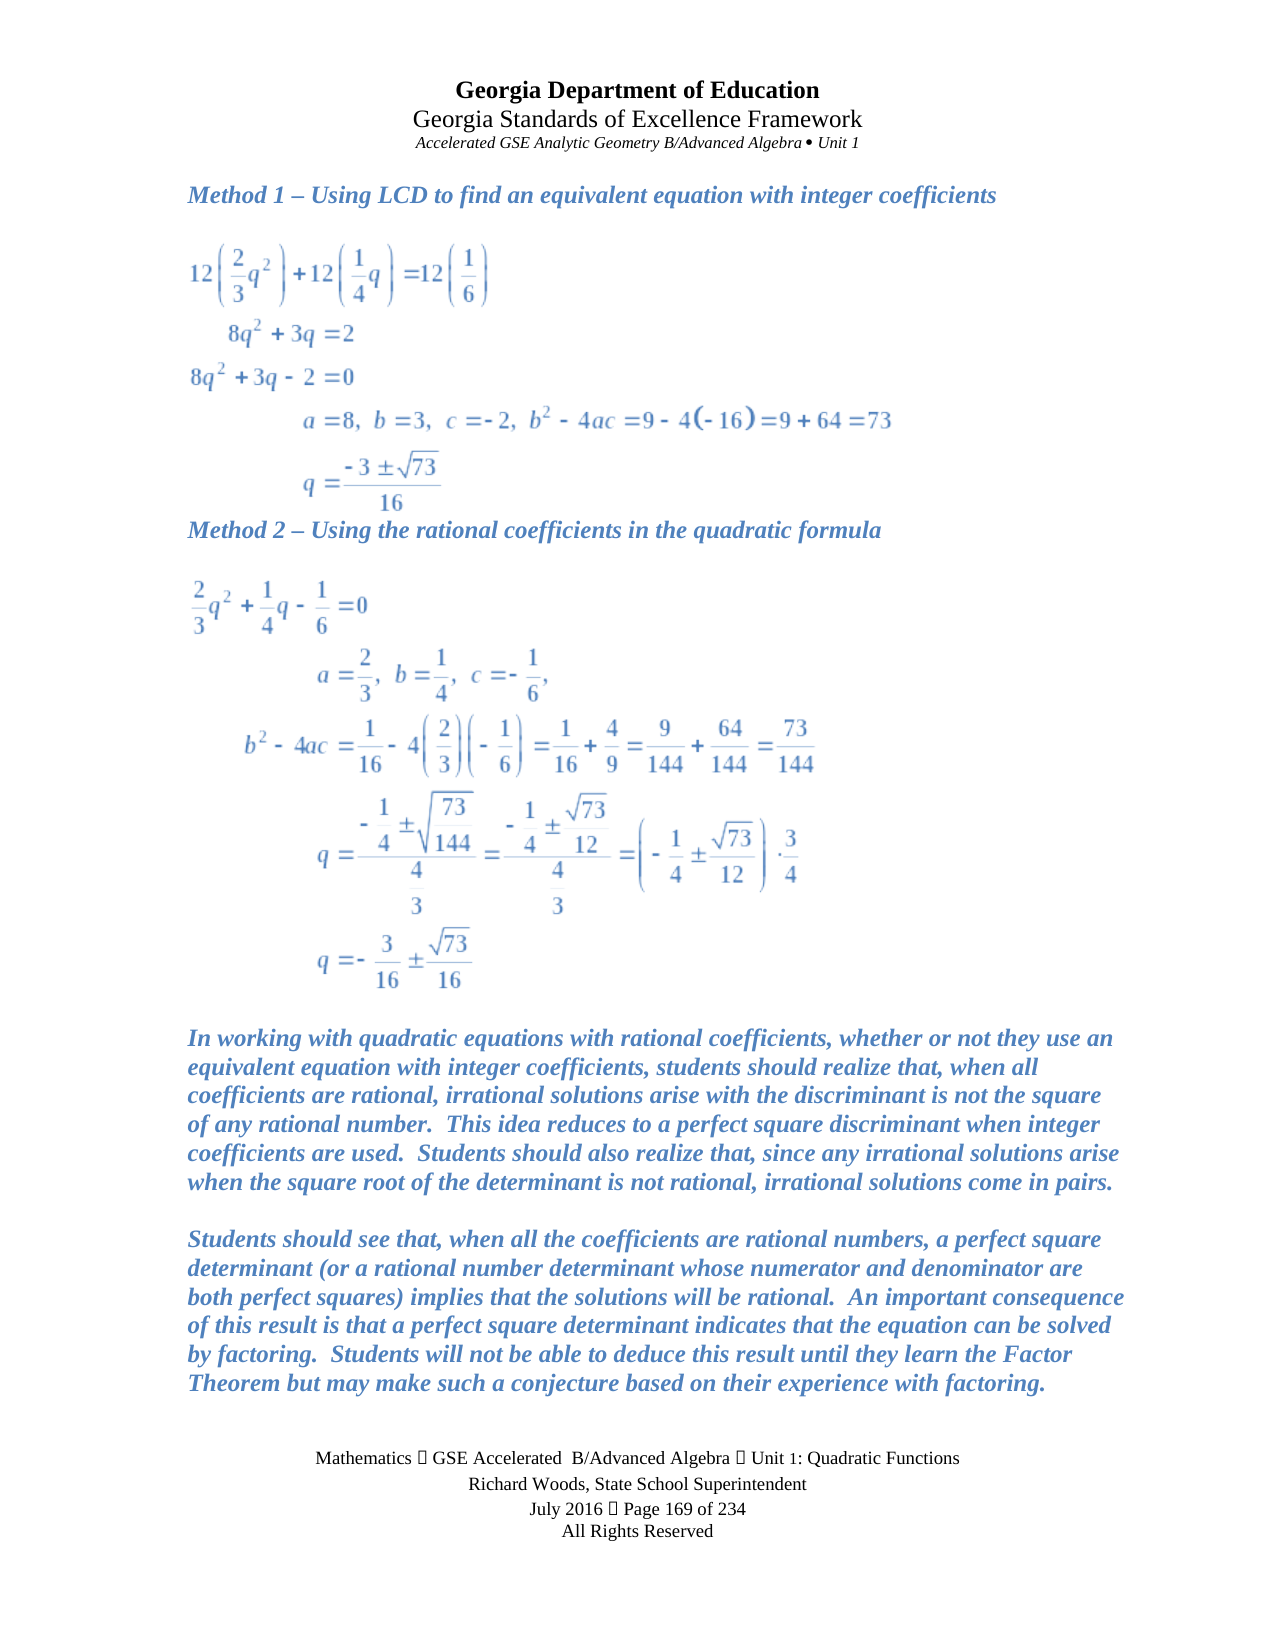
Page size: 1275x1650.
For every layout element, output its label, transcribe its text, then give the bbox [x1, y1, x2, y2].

text Students should see that, when all the coefficients are rational numbers, a perfect square determinant (or a rational number determinant whose numerator and denominator are both perfect squares) implies that the solutions will be rational. An important consequence of this result is that a perfect square determinant indicates that the equation can be solved by factoring. Students will not be able to deduce this result until they learn the Factor Theorem but may make such a conjecture based on their experience with factoring. [187, 1224, 1125, 1397]
text Method 2 – Using the rational coefficients in the quadratic formula [187, 516, 1125, 544]
text In working with quadratic equations with rational coefficients, whether or not they use an equivalent equation with integer coefficients, students should realize that, when all coefficients are rational, irrational solutions arise with the discriminant is not the square of any rational number. This idea reduces to a perfect square discriminant when integer coefficients are used. Students should also realize that, since any irrational solutions arise when the square root of the determinant is not rational, irrational solutions come in pairs. [187, 1023, 1125, 1196]
text Method 1 – Using LCD to find an equivalent equation with integer coefficients [187, 181, 1125, 209]
